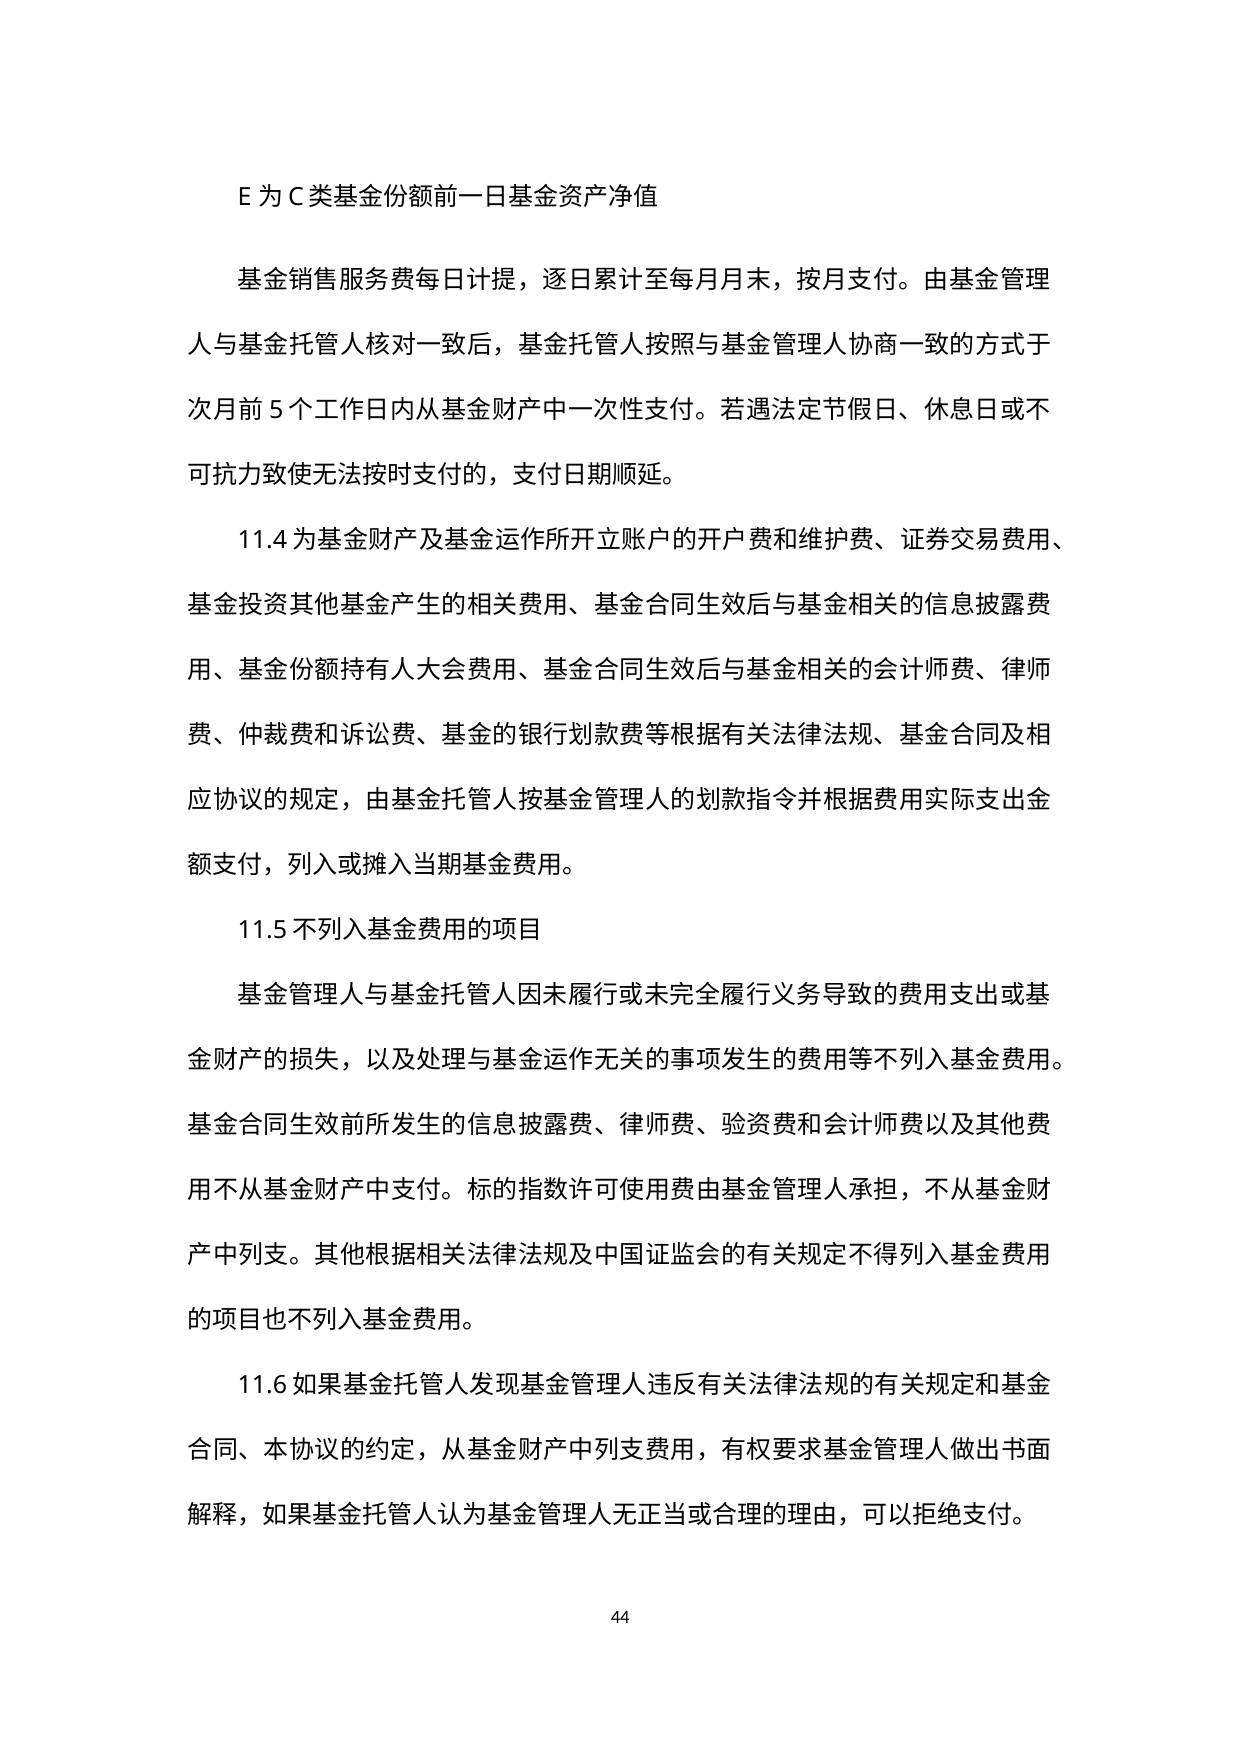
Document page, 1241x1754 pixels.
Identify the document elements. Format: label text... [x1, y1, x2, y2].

text 基金管理人与基金托管人因未履行或未完全履行义务导致的费用支出或基金财产的损失，以及处理与基金运作无关的事项发生的费用等不列入基金费用。基金合同生效前所发生的信息披露费、律师费、验资费和会计师费以及其他费用不从基金财产中支付。标的指数许可使用费由基金管理人承担，不从基金财产中列支。其他根据相关法律法规及中国证监会的有关规定不得列入基金费用的项目也不列入基金费用。 [187, 960, 1053, 1350]
text E 为C类基金份额前一日基金资产净值 [187, 162, 1053, 227]
text 11.6如果基金托管人发现基金管理人违反有关法律法规的有关规定和基金合同、本协议的约定，从基金财产中列支费用，有权要求基金管理人做出书面解释，如果基金托管人认为基金管理人无正当或合理的理由，可以拒绝支付。 [187, 1350, 1053, 1545]
text 11.5不列入基金费用的项目 [187, 895, 1053, 960]
text 基金销售服务费每日计提，逐日累计至每月月末，按月支付。由基金管理人与基金托管人核对一致后，基金托管人按照与基金管理人协商一致的方式于次月前5个工作日内从基金财产中一次性支付。若遇法定节假日、休息日或不可抗力致使无法按时支付的，支付日期顺延。 [187, 245, 1053, 505]
text 11.4为基金财产及基金运作所开立账户的开户费和维护费、证券交易费用、基金投资其他基金产生的相关费用、基金合同生效后与基金相关的信息披露费用、基金份额持有人大会费用、基金合同生效后与基金相关的会计师费、律师费、仲裁费和诉讼费、基金的银行划款费等根据有关法律法规、基金合同及相应协议的规定，由基金托管人按基金管理人的划款指令并根据费用实际支出金额支付，列入或摊入当期基金费用。 [187, 505, 1053, 895]
